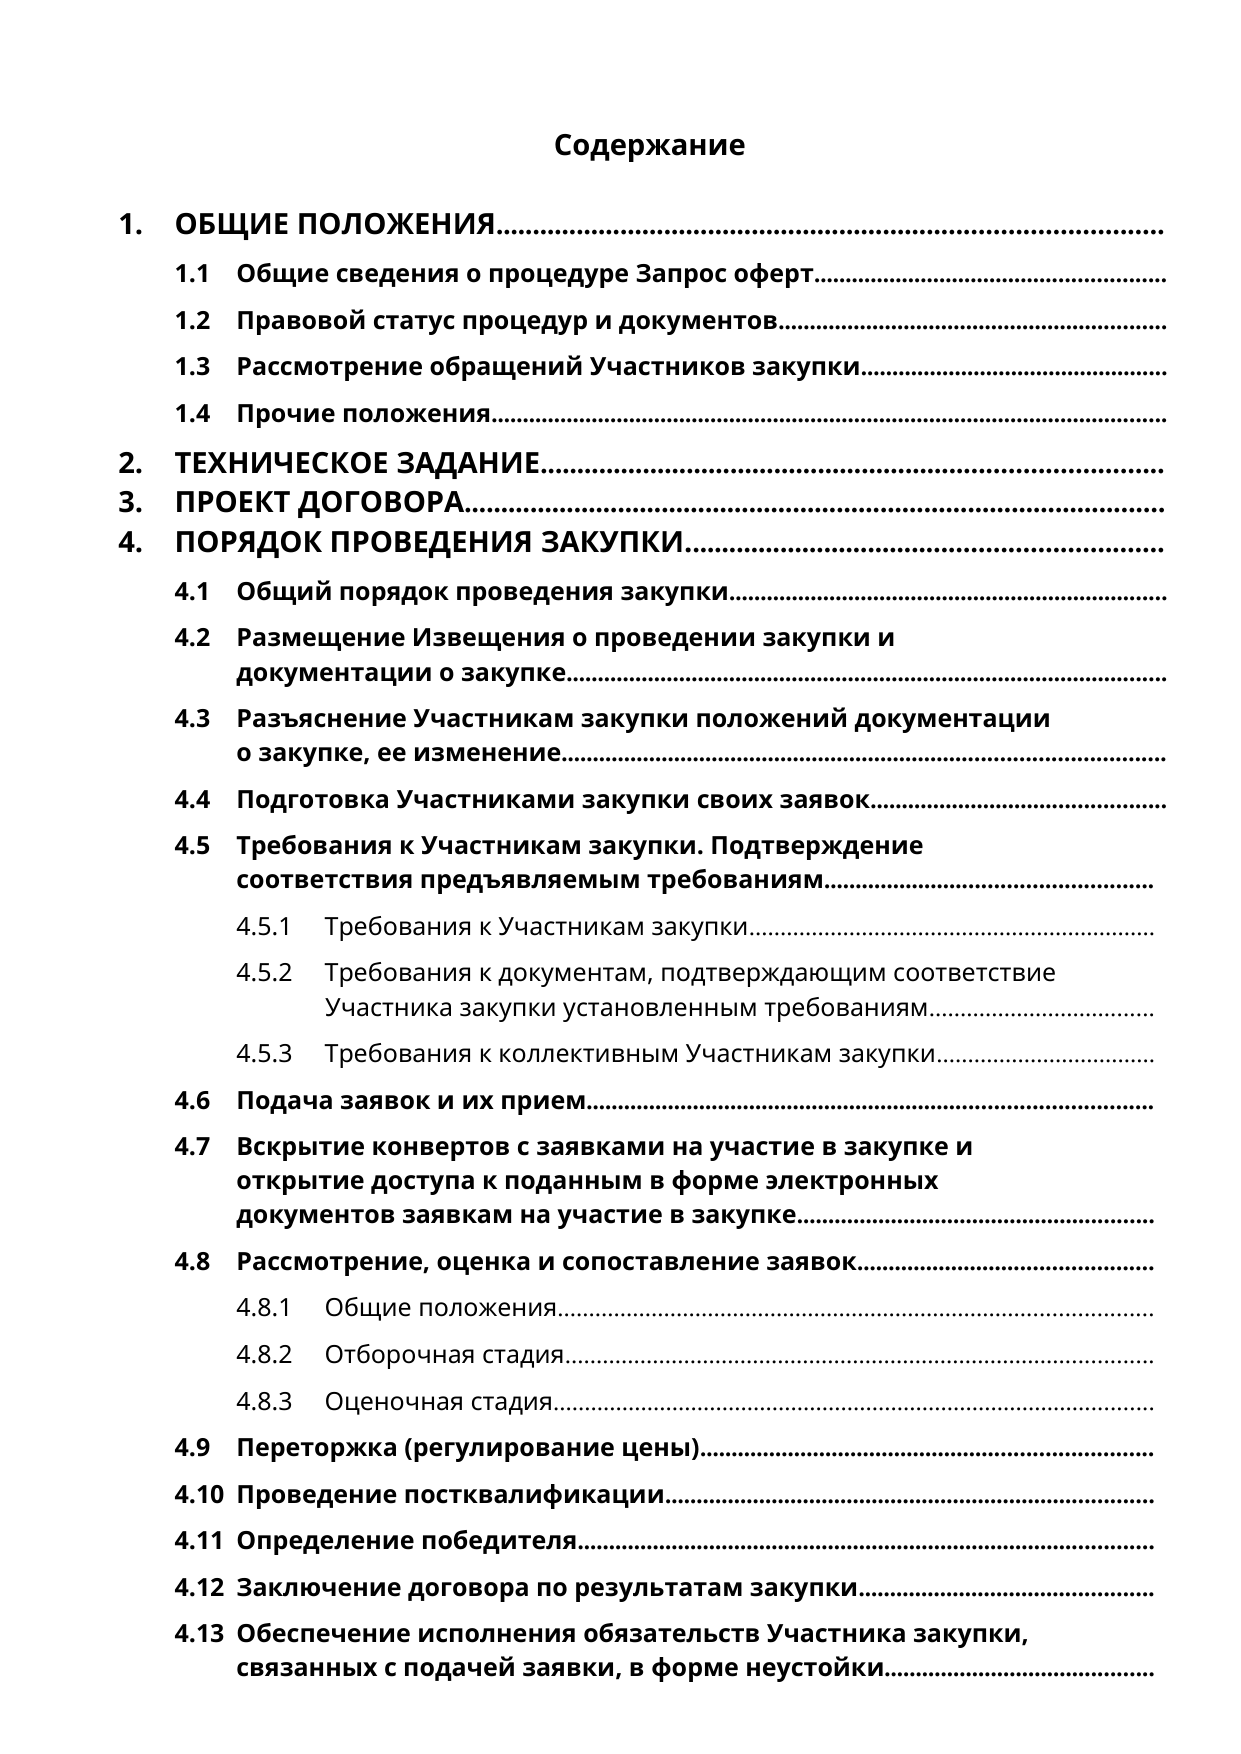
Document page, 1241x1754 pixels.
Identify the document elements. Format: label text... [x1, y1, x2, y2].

text 4.2 Размещение Извещения о проведении закупки и документации о закупке 9 [174, 620, 1063, 688]
text 4. Порядок проведения закупки. 9 [118, 521, 1063, 561]
text 4.5.1 Требования к Участникам закупки 12 [236, 908, 1063, 943]
text 4.12 Заключение договора по результатам закупки 20 [174, 1569, 1063, 1603]
text 4.5.2 Требования к документам, подтверждающим соответствие Участника закупки установленным требованиям 13 [236, 955, 1063, 1023]
text 1.2 Правовой статус процедур и документов 4 [174, 302, 1063, 336]
text 4.3 Разъяснение Участникам закупки положений документации о закупке, ее изменение 9 [174, 701, 1063, 769]
text 4.6 Подача заявок и их прием 15 [174, 1082, 1063, 1116]
text 4.11 Определение победителя 20 [174, 1523, 1063, 1557]
text 4.8.3 Оценочная стадия 17 [236, 1383, 1063, 1417]
text 4.8.1 Общие положения 16 [236, 1290, 1063, 1324]
text 3. Проект договора 8 [118, 482, 1063, 521]
text 4.5.3 Требования к коллективным Участникам закупки 14 [236, 1036, 1063, 1070]
text 4.13 Обеспечение исполнения обязательств Участника закупки, связанных с подачей заявки, в форме неустойки 21 [174, 1616, 1063, 1684]
text 4.9 Переторжка (регулирование цены) 18 [174, 1430, 1063, 1464]
text 4.4 Подготовка Участниками закупки своих заявок 9 [174, 781, 1063, 815]
text 4.5 Требования к Участникам закупки. Подтверждение соответствия предъявляемым требованиям 12 [174, 828, 1063, 896]
text 1.4 Прочие положения 5 [174, 395, 1063, 429]
text 1.3 Рассмотрение обращений Участников закупки 4 [174, 349, 1063, 383]
text 1. Общие положения 4 [118, 203, 1063, 243]
text 2. Техническое задание 7 [118, 442, 1063, 482]
text 4.8 Рассмотрение, оценка и сопоставление заявок 16 [174, 1243, 1063, 1278]
text 4.10 Проведение постквалификации 19 [174, 1476, 1063, 1510]
text 4.1 Общий порядок проведения закупки 9 [174, 573, 1063, 608]
text Содержание [118, 124, 1181, 164]
text 4.7 Вскрытие конвертов с заявками на участие в закупке и открытие доступа к поданным в форме электронных документов заявкам на участие в закупке 16 [174, 1129, 1063, 1231]
text 4.8.2 Отборочная стадия 16 [236, 1337, 1063, 1371]
text 1.1 Общие сведения о процедуре Запрос оферт 4 [174, 256, 1063, 290]
